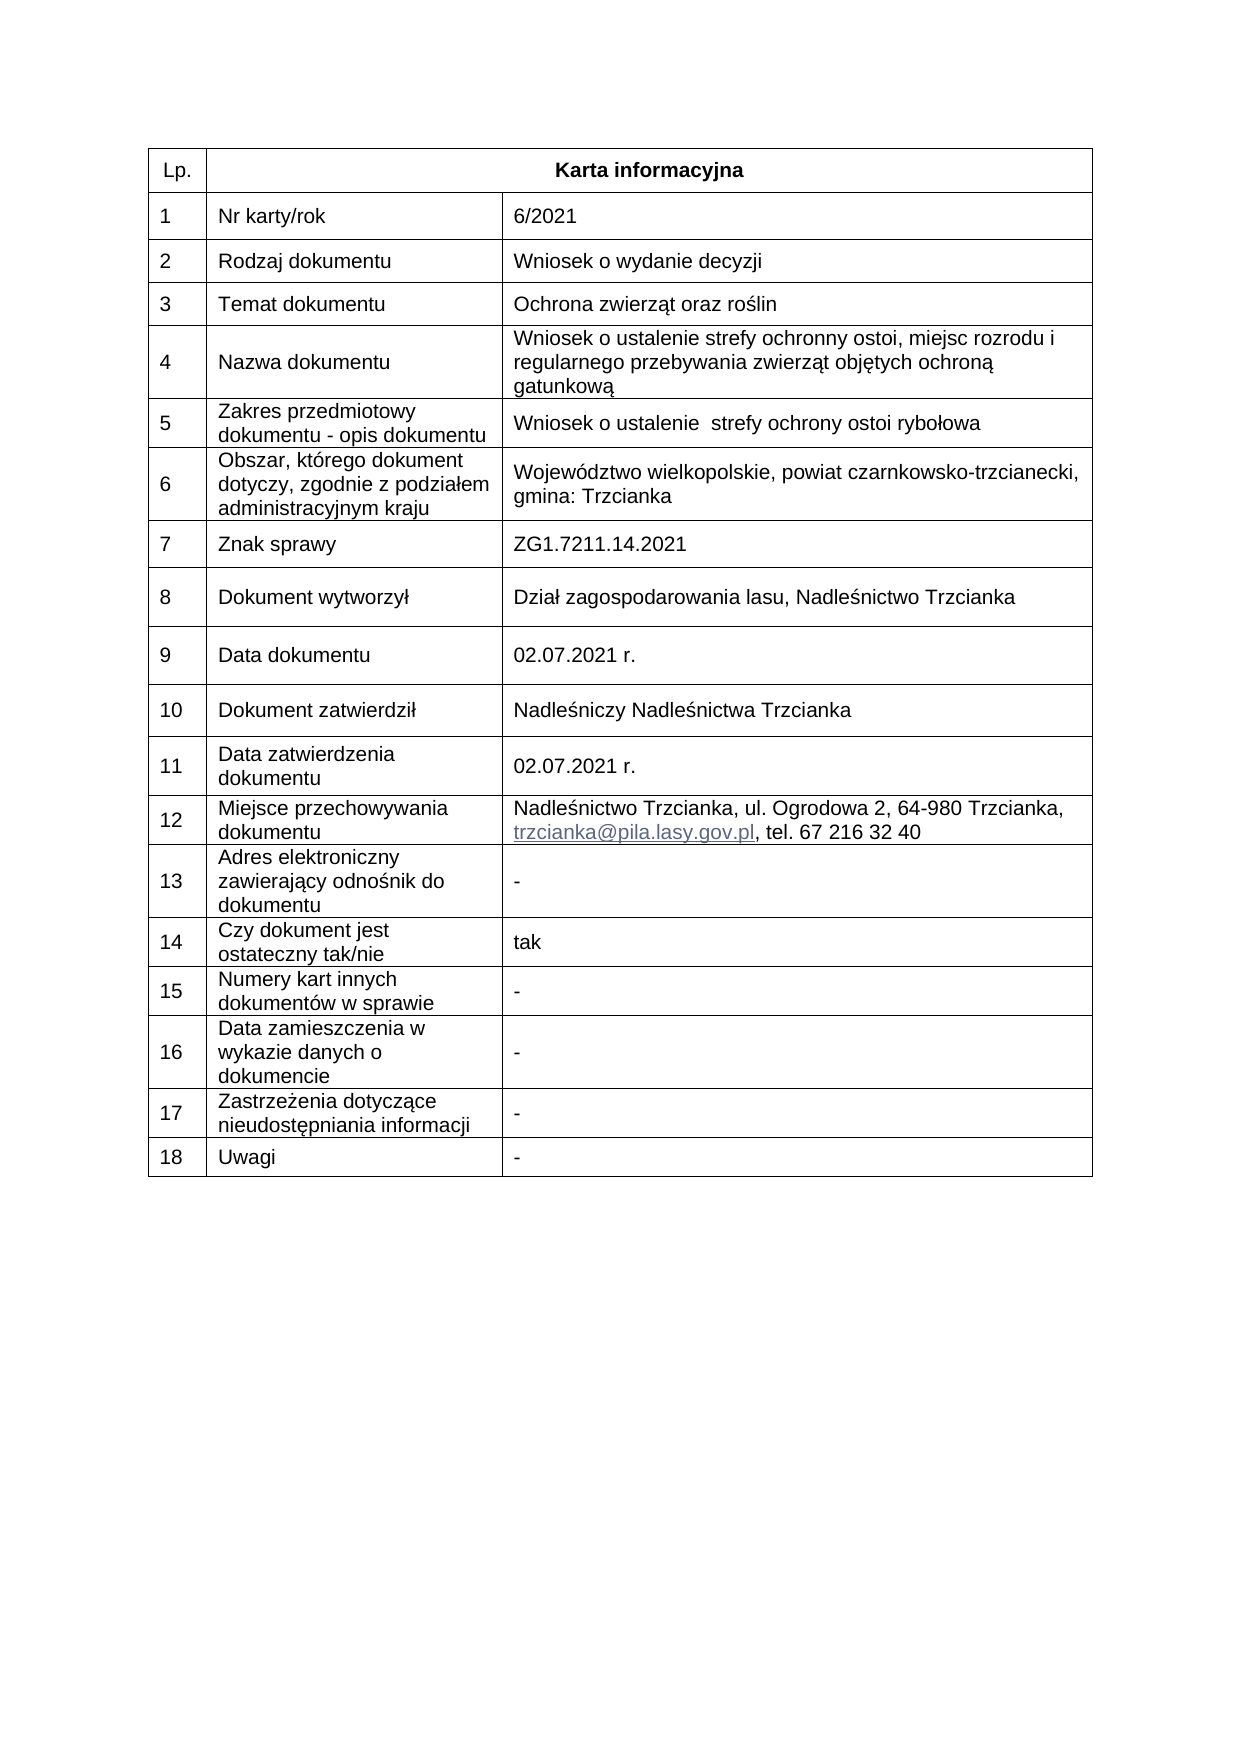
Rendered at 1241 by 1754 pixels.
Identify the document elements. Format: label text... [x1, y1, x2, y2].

table_cell 8 [149, 568, 206, 626]
table_cell Dokument zatwierdził [207, 685, 502, 736]
table_cell 10 [149, 685, 206, 736]
table_cell Dokument wytworzył [207, 568, 502, 626]
table_cell Adres elektroniczny zawierający odnośnik do dokumentu [207, 845, 502, 917]
table_header Karta informacyjna [207, 149, 1092, 192]
table_cell 18 [149, 1138, 206, 1176]
table_cell 4 [149, 326, 206, 398]
table_cell Czy dokument jest ostateczny tak/nie [207, 918, 502, 966]
table_cell 5 [149, 399, 206, 447]
table_cell Zastrzeżenia dotyczące nieudostępniania informacji [207, 1089, 502, 1137]
table_cell Województwo wielkopolskie, powiat czarnkowsko-trzcianecki, gmina: Trzcianka [503, 448, 1092, 519]
table_cell 14 [149, 918, 206, 966]
table_cell Znak sprawy [207, 521, 502, 567]
table_cell Uwagi [207, 1138, 502, 1176]
table_cell - [503, 845, 1092, 917]
table_cell 9 [149, 627, 206, 683]
table_cell 12 [149, 796, 206, 844]
table_cell Nadleśnictwo Trzcianka, ul. Ogrodowa 2, 64-980 Trzcianka, trzcianka@pila.lasy.gov.pl, tel. 67 216 32 40 [503, 796, 1092, 844]
table_cell Wniosek o ustalenie strefy ochronny ostoi, miejsc rozrodu i regularnego przebywania zwierząt objętych ochroną gatunkową [503, 326, 1092, 398]
table_cell - [503, 1138, 1092, 1176]
table_cell 2 [149, 240, 206, 282]
table_cell Nazwa dokumentu [207, 326, 502, 398]
table_cell 6/2021 [503, 193, 1092, 239]
table_cell 3 [149, 283, 206, 325]
table_cell - [503, 1089, 1092, 1137]
table_cell 13 [149, 845, 206, 917]
table_cell 6 [149, 448, 206, 519]
table_cell 15 [149, 967, 206, 1015]
table_cell Data zamieszczenia w wykazie danych o dokumencie [207, 1016, 502, 1088]
table_cell 16 [149, 1016, 206, 1088]
table_cell 02.07.2021 r. [503, 627, 1092, 683]
table_cell Data zatwierdzenia dokumentu [207, 737, 502, 795]
table_cell - [503, 967, 1092, 1015]
table_cell Nadleśniczy Nadleśnictwa Trzcianka [503, 685, 1092, 736]
table_cell Miejsce przechowywania dokumentu [207, 796, 502, 844]
table_cell Wniosek o ustalenie strefy ochrony ostoi rybołowa [503, 399, 1092, 447]
table_cell Wniosek o wydanie decyzji [503, 240, 1092, 282]
table_cell Dział zagospodarowania lasu, Nadleśnictwo Trzcianka [503, 568, 1092, 626]
table_header Lp. [149, 149, 206, 192]
table_cell 17 [149, 1089, 206, 1137]
table_cell Data dokumentu [207, 627, 502, 683]
table_cell Obszar, którego dokument dotyczy, zgodnie z podziałem administracyjnym kraju [207, 448, 502, 519]
table_cell Nr karty/rok [207, 193, 502, 239]
table_cell Rodzaj dokumentu [207, 240, 502, 282]
table_cell - [503, 1016, 1092, 1088]
table_cell 1 [149, 193, 206, 239]
table_cell 7 [149, 521, 206, 567]
table_cell 11 [149, 737, 206, 795]
table_cell Numery kart innych dokumentów w sprawie [207, 967, 502, 1015]
table_cell 02.07.2021 r. [503, 737, 1092, 795]
table_cell tak [503, 918, 1092, 966]
table_cell Ochrona zwierząt oraz roślin [503, 283, 1092, 325]
table_cell Temat dokumentu [207, 283, 502, 325]
table_cell Zakres przedmiotowy dokumentu - opis dokumentu [207, 399, 502, 447]
table_cell ZG1.7211.14.2021 [503, 521, 1092, 567]
